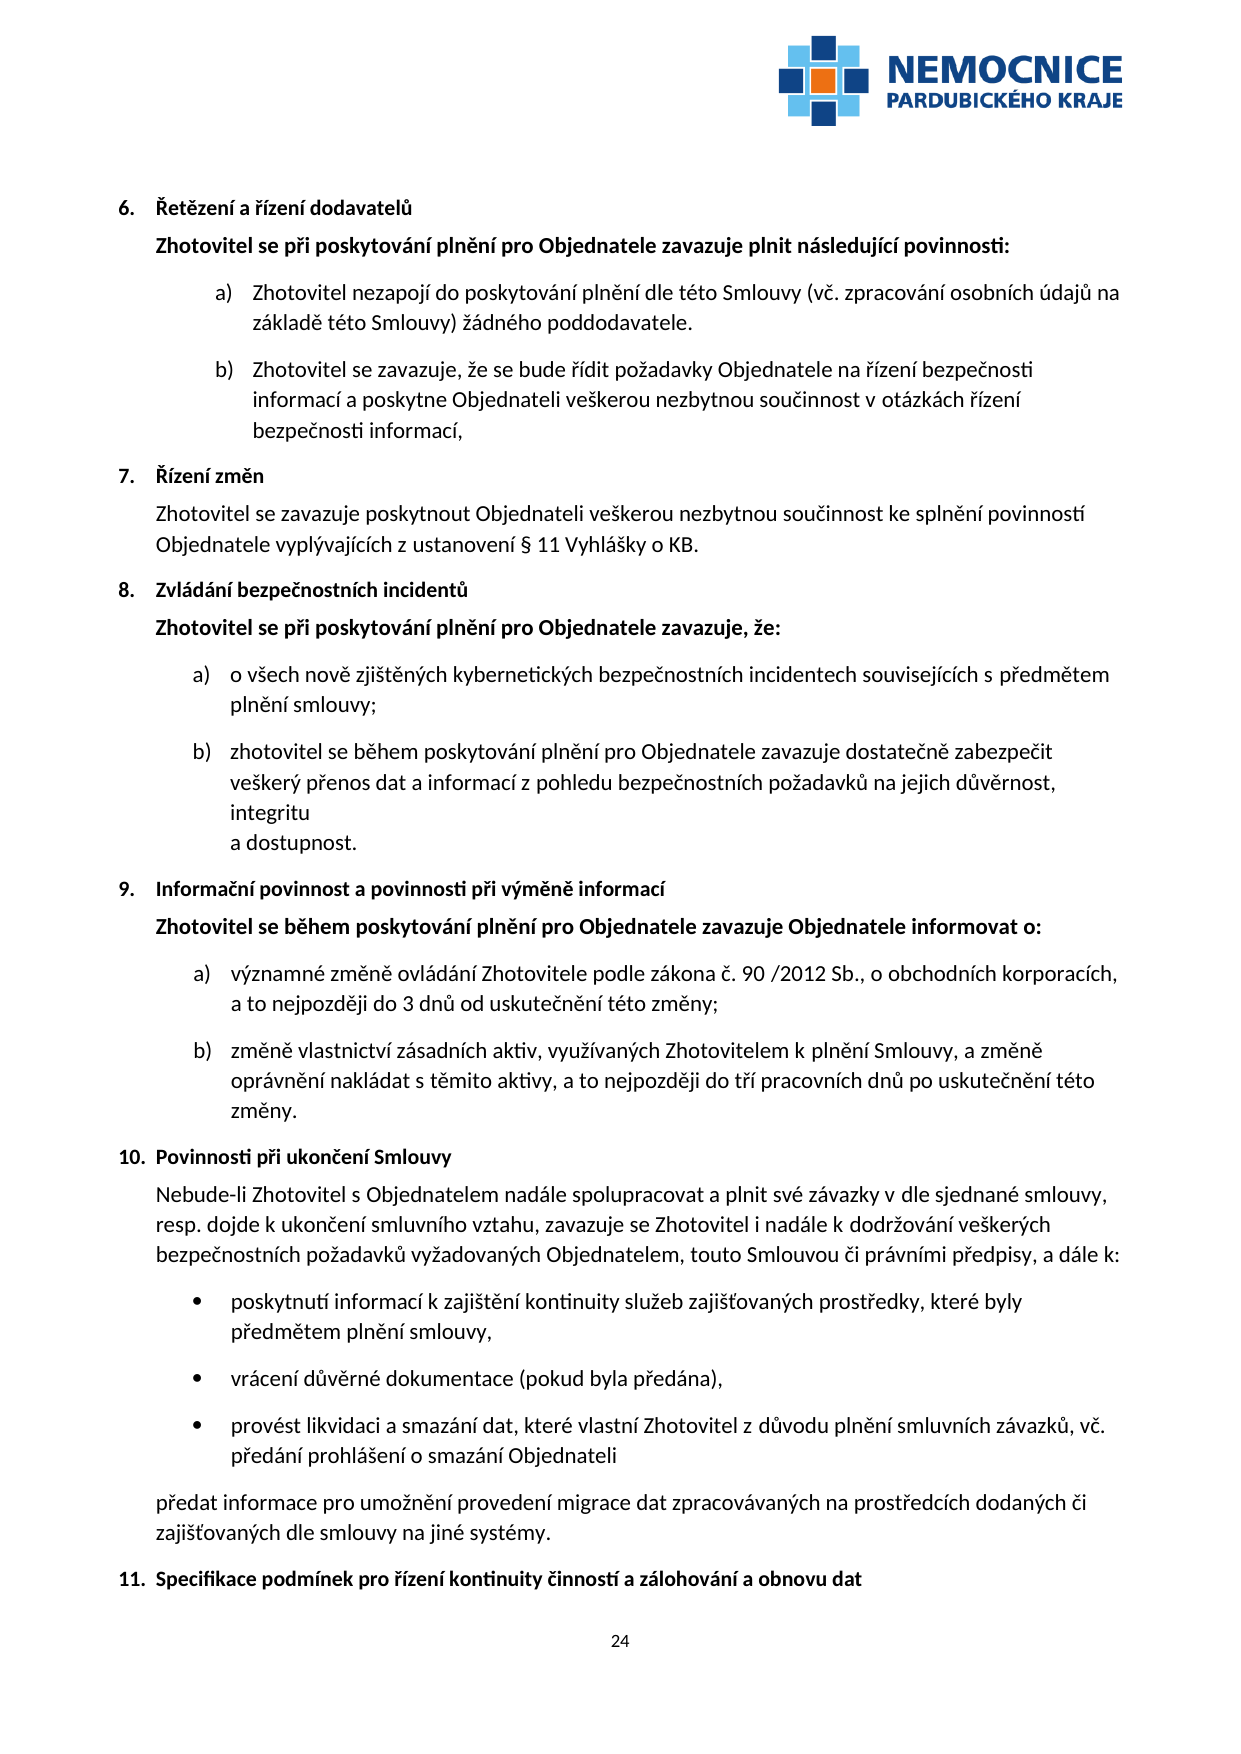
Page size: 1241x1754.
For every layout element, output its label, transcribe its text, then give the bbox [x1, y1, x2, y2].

list provést likvidaci a smazání dat, které vlastní Zhotovitel z důvodu plnění smluvních závazků, vč. předání prohlášení o smazání Objednateli [193, 1411, 1122, 1469]
list vrácení důvěrné dokumentace (pokud byla předána), [193, 1364, 1122, 1392]
text Zhotovitel se zavazuje poskytnout Objednateli veškerou nezbytnou součinnost ke splnění povinností Objednatele vyplývajících z ustanovení § 11 Vyhlášky o KB. [156, 499, 1122, 558]
text Zhotovitel se při poskytování plnění pro Objednatele zavazuje plnit následující povinnosti: [156, 231, 1122, 259]
picture [777, 34, 1123, 127]
list Specifikace podmínek pro řízení kontinuity činností a zálohování a obnovu dat [118, 1565, 1122, 1592]
text Nebude-li Zhotovitel s Objednatelem nadále spolupracovat a plnit své závazky v dle sjednané smlouvy, resp. dojde k ukončení smluvního vztahu, zavazuje se Zhotovitel i nadále k dodržování veškerých bezpečnostních požadavků vyžadovaných Objednatelem, touto Smlouvou či právními předpisy, a dále k: [156, 1180, 1122, 1268]
text Zhotovitel se během poskytování plnění pro Objednatele zavazuje Objednatele informovat o: [156, 912, 1122, 940]
list Zhotovitel nezapojí do poskytování plnění dle této Smlouvy (vč. zpracování osobních údajů na základě této Smlouvy) žádného poddodavatele. [215, 278, 1122, 337]
list Řetězení a řízení dodavatelů [118, 194, 1122, 221]
list poskytnutí informací k zajištění kontinuity služeb zajišťovaných prostředky, které byly předmětem plnění smlouvy, [193, 1287, 1122, 1346]
list Řízení změn [118, 463, 1122, 489]
list Informační povinnost a povinnosti při výměně informací [118, 875, 1122, 902]
list Zvládání bezpečnostních incidentů [118, 577, 1122, 603]
list významné změně ovládání Zhotovitele podle zákona č. 90 /2012 Sb., o obchodních korporacích, a to nejpozději do 3 dnů od uskutečnění této změny; [193, 959, 1122, 1017]
text Zhotovitel se při poskytování plnění pro Objednatele zavazuje, že: [155, 613, 1122, 642]
list zhotovitel se během poskytování plnění pro Objednatele zavazuje dostatečně zabezpečit veškerý přenos dat a informací z pohledu bezpečnostních požadavků na jejich důvěrnost, integritu a dostupnost. [192, 737, 1122, 856]
list o všech nově zjištěných kybernetických bezpečnostních incidentech souvisejících s předmětem plnění smlouvy; [192, 660, 1122, 719]
text předat informace pro umožnění provedení migrace dat zpracovávaných na prostředcích dodaných či zajišťovaných dle smlouvy na jiné systémy. [156, 1488, 1122, 1547]
list Zhotovitel se zavazuje, že se bude řídit požadavky Objednatele na řízení bezpečnosti informací a poskytne Objednateli veškerou nezbytnou součinnost v otázkách řízení bezpečnosti informací, [215, 355, 1122, 444]
list Povinnosti při ukončení Smlouvy [118, 1143, 1122, 1170]
list změně vlastnictví zásadních aktiv, využívaných Zhotovitelem k plnění Smlouvy, a změně oprávnění nakládat s těmito aktivy, a to nejpozději do tří pracovních dnů po uskutečnění této změny. [193, 1036, 1122, 1124]
